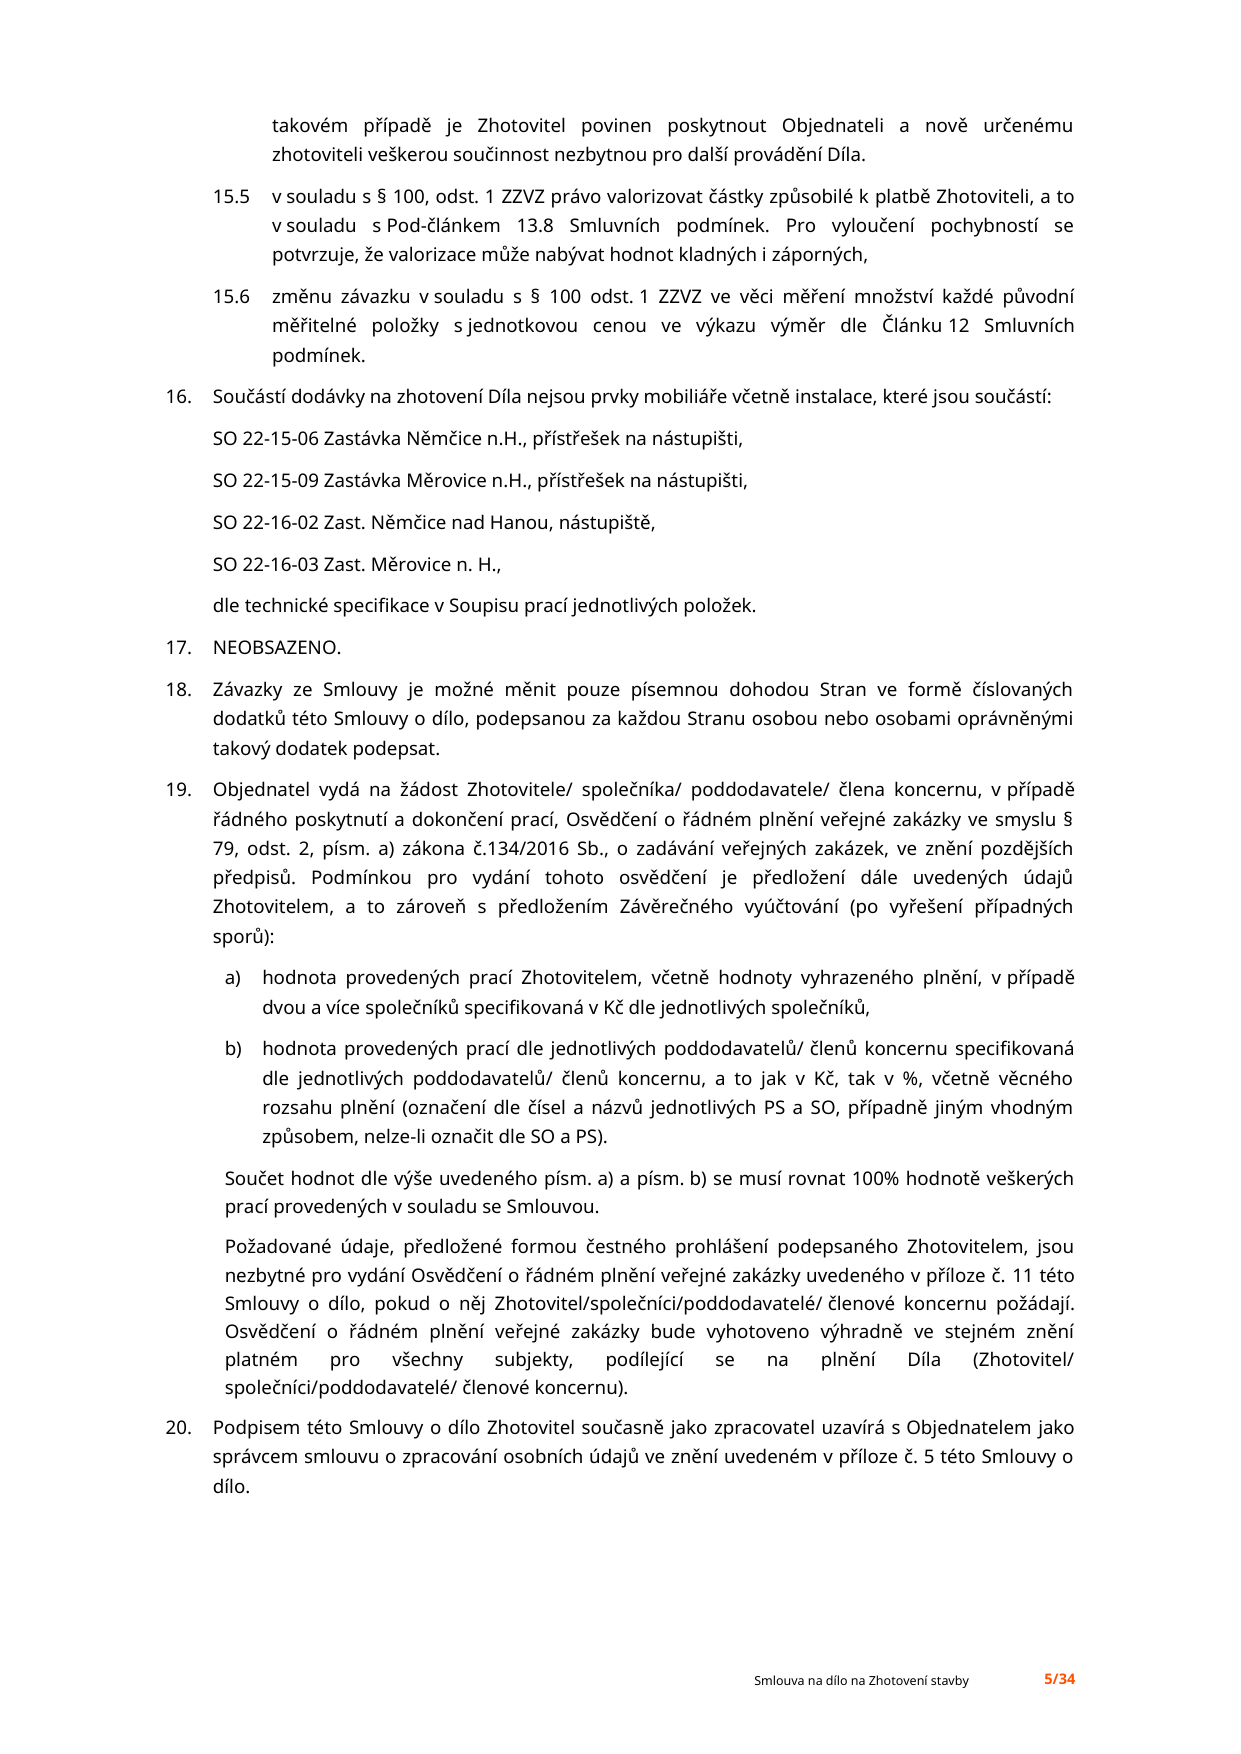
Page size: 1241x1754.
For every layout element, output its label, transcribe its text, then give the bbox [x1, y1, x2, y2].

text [213, 112, 1075, 167]
text hodnota provedených prací Zhotovitelem, včetně hodnoty vyhrazeného plnění, v případě dvou a více společníků specifikovaná v Kč dle jednotlivých společníků, [224, 965, 1075, 1019]
text Objednatel vydá na žádost Zhotovitele/ společníka/ poddodavatele/ člena koncernu, v případě řádného poskytnutí a dokončení prací, Osvědčení o řádném plnění veřejné zakázky ve smyslu § 79, odst. 2, písm. a) zákona č.134/2016 Sb., o zadávání veřejných zakázek, ve znění pozdějších předpisů. Podmínkou pro vydání tohoto osvědčení je předložení dále uvedených údajů Zhotovitelem, a to zároveň s předložením Závěrečného vyúčtování (po vyřešení případných sporů): [165, 777, 1075, 948]
list SO 22-16-02 Zast. Němčice nad Hanou, nástupiště, [213, 509, 1075, 535]
text hodnota provedených prací dle jednotlivých poddodavatelů/ členů koncernu specifikovaná dle jednotlivých poddodavatelů/ členů koncernu, a to jak v Kč, tak v %, včetně věcného rozsahu plnění (označení dle čísel a názvů jednotlivých PS a SO, případně jiným vhodným způsobem, nelze-li označit dle SO a PS). [224, 1036, 1075, 1149]
list SO 22-16-03 Zast. Měrovice n. H., [213, 551, 1075, 576]
text Požadované údaje, předložené formou čestného prohlášení podepsaného Zhotovitelem, jsou nezbytné pro vydání Osvědčení o řádném plnění veřejné zakázky uvedeného v příloze č. 11 této Smlouvy o dílo, pokud o něj Zhotovitel/společníci/poddodavatelé/ členové koncernu požádají. Osvědčení o řádném plnění veřejné zakázky bude vyhotoveno výhradně ve stejném znění platném pro všechny subjekty, podílející se na plnění Díla (Zhotovitel/ společníci/poddodavatelé/ členové koncernu). [224, 1234, 1075, 1399]
text Součet hodnot dle výše uvedeného písm. a) a písm. b) se musí rovnat 100% hodnotě veškerých prací provedených v souladu se Smlouvou. [224, 1165, 1075, 1219]
list SO 22-15-06 Zastávka Němčice n.H., přístřešek na nástupišti, [213, 426, 1075, 451]
text změnu závazku v souladu s § 100 odst. 1 ZZVZ ve věci měření množství každé původní měřitelné položky s jednotkovou cenou ve výkazu výměr dle Článku 12 Smluvních podmínek. [213, 283, 1075, 368]
text NEOBSAZENO. [165, 634, 1075, 660]
text Součástí dodávky na zhotovení Díla nejsou prvky mobiliáře včetně instalace, které jsou součástí: [165, 384, 1075, 409]
list dle technické specifikace v Soupisu prací jednotlivých položek. [213, 593, 1075, 618]
text v souladu s § 100, odst. 1 ZZVZ právo valorizovat částky způsobilé k platbě Zhotoviteli, a to v souladu s Pod-článkem 13.8 Smluvních podmínek. Pro vyloučení pochybností se potvrzuje, že valorizace může nabývat hodnot kladných i záporných, [213, 183, 1075, 267]
text Závazky ze Smlouvy je možné měnit pouze písemnou dohodou Stran ve formě číslovaných dodatků této Smlouvy o dílo, podepsanou za každou Stranu osobou nebo osobami oprávněnými takový dodatek podepsat. [165, 676, 1075, 760]
text Podpisem této Smlouvy o dílo Zhotovitel současně jako zpracovatel uzavírá s Objednatelem jako správcem smlouvu o zpracování osobních údajů ve znění uvedeném v příloze č. 5 této Smlouvy o dílo. [165, 1414, 1075, 1498]
list SO 22-15-09 Zastávka Měrovice n.H., přístřešek na nástupišti, [213, 467, 1075, 493]
